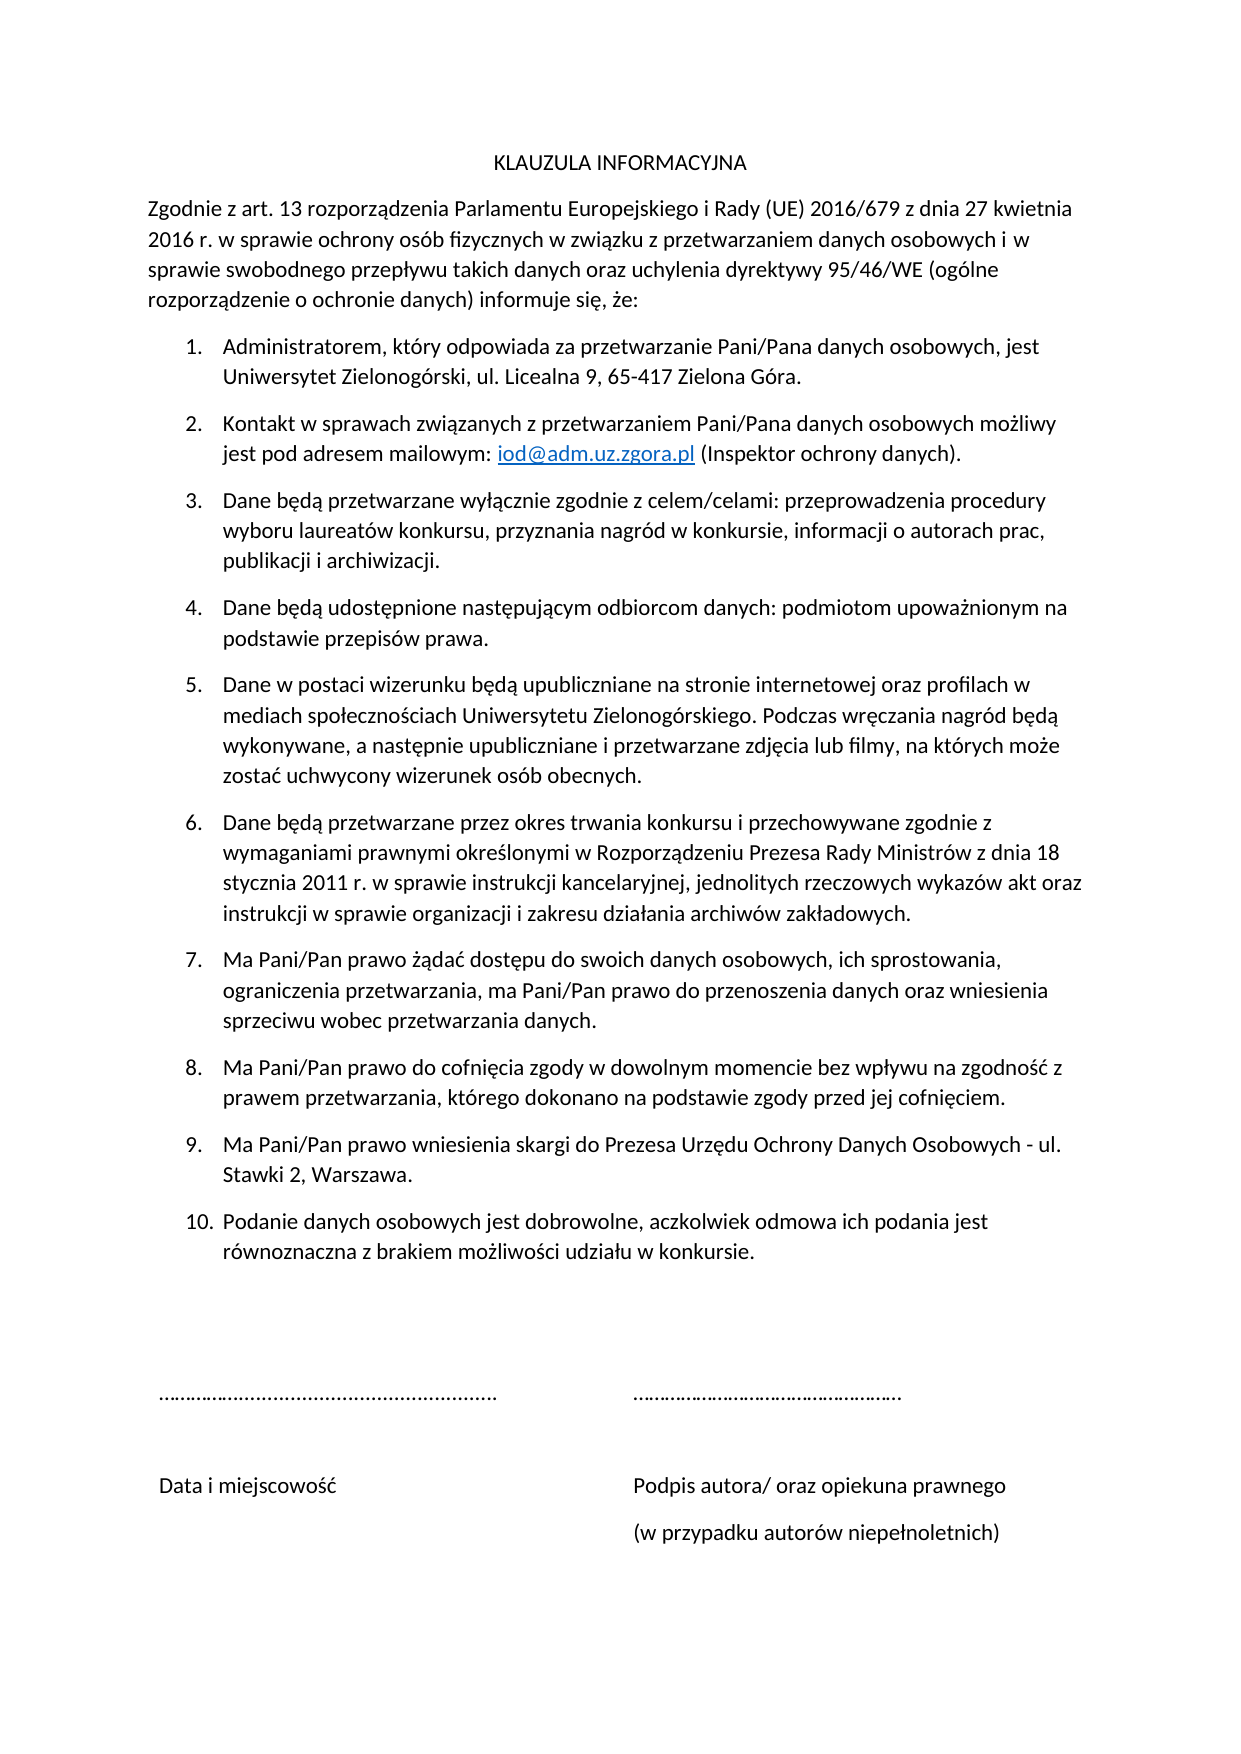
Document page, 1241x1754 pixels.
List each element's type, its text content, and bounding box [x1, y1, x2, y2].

list Ma Pani/Pan prawo wniesienia skargi do Prezesa Urzędu Ochrony Danych Osobowych - ul. Stawki 2, Warszawa. [185, 1130, 1093, 1188]
table_header …………………………………………… [622, 1331, 1093, 1424]
list Ma Pani/Pan prawo do cofnięcia zgody w dowolnym momencie bez wpływu na zgodność z prawem przetwarzania, którego dokonano na podstawie zgody przed jej cofnięciem. [185, 1053, 1093, 1111]
text KLAUZULA INFORMACYJNA [148, 148, 1093, 176]
list Podanie danych osobowych jest dobrowolne, aczkolwiek odmowa ich podania jest równoznaczna z brakiem możliwości udziału w konkursie. [185, 1207, 1093, 1265]
list Dane będą przetwarzane wyłącznie zgodnie z celem/celami: przeprowadzenia procedury wyboru laureatów konkursu, przyznania nagród w konkursie, informacji o autorach prac, publikacji i archiwizacji. [185, 486, 1093, 574]
text Zgodnie z art. 13 rozporządzenia Parlamentu Europejskiego i Rady (UE) 2016/679 z dnia 27 kwietnia 2016 r. w sprawie ochrony osób fizycznych w związku z przetwarzaniem danych osobowych i w sprawie swobodnego przepływu takich danych oraz uchylenia dyrektywy 95/46/WE (ogólne rozporządzenie o ochronie danych) informuje się, że: [148, 194, 1093, 313]
list Dane będą udostępnione następującym odbiorcom danych: podmiotom upoważnionym na podstawie przepisów prawa. [185, 593, 1093, 652]
list Administratorem, który odpowiada za przetwarzanie Pani/Pana danych osobowych, jest Uniwersytet Zielonogórski, ul. Licealna 9, 65-417 Zielona Góra. [185, 332, 1093, 390]
list Dane będą przetwarzane przez okres trwania konkursu i przechowywane zgodnie z wymaganiami prawnymi określonymi w Rozporządzeniu Prezesa Rady Ministrów z dnia 18 stycznia 2011 r. w sprawie instrukcji kancelaryjnej, jednolitych rzeczowych wykazów akt oraz instrukcji w sprawie organizacji i zakresu działania archiwów zakładowych. [185, 808, 1093, 927]
table_cell Data i miejscowość [148, 1425, 622, 1565]
table_cell Podpis autora/ oraz opiekuna prawnego (w przypadku autorów niepełnoletnich) [622, 1425, 1093, 1565]
table_header ……………............................................. [148, 1331, 622, 1424]
list Kontakt w sprawach związanych z przetwarzaniem Pani/Pana danych osobowych możliwy jest pod adresem mailowym: iod@adm.uz.zgora.pl (Inspektor ochrony danych). [185, 409, 1093, 467]
list Ma Pani/Pan prawo żądać dostępu do swoich danych osobowych, ich sprostowania, ograniczenia przetwarzania, ma Pani/Pan prawo do przenoszenia danych oraz wniesienia sprzeciwu wobec przetwarzania danych. [185, 946, 1093, 1034]
list Dane w postaci wizerunku będą upubliczniane na stronie internetowej oraz profilach w mediach społecznościach Uniwersytetu Zielonogórskiego. Podczas wręczania nagród będą wykonywane, a następnie upubliczniane i przetwarzane zdjęcia lub filmy, na których może zostać uchwycony wizerunek osób obecnych. [185, 671, 1093, 789]
